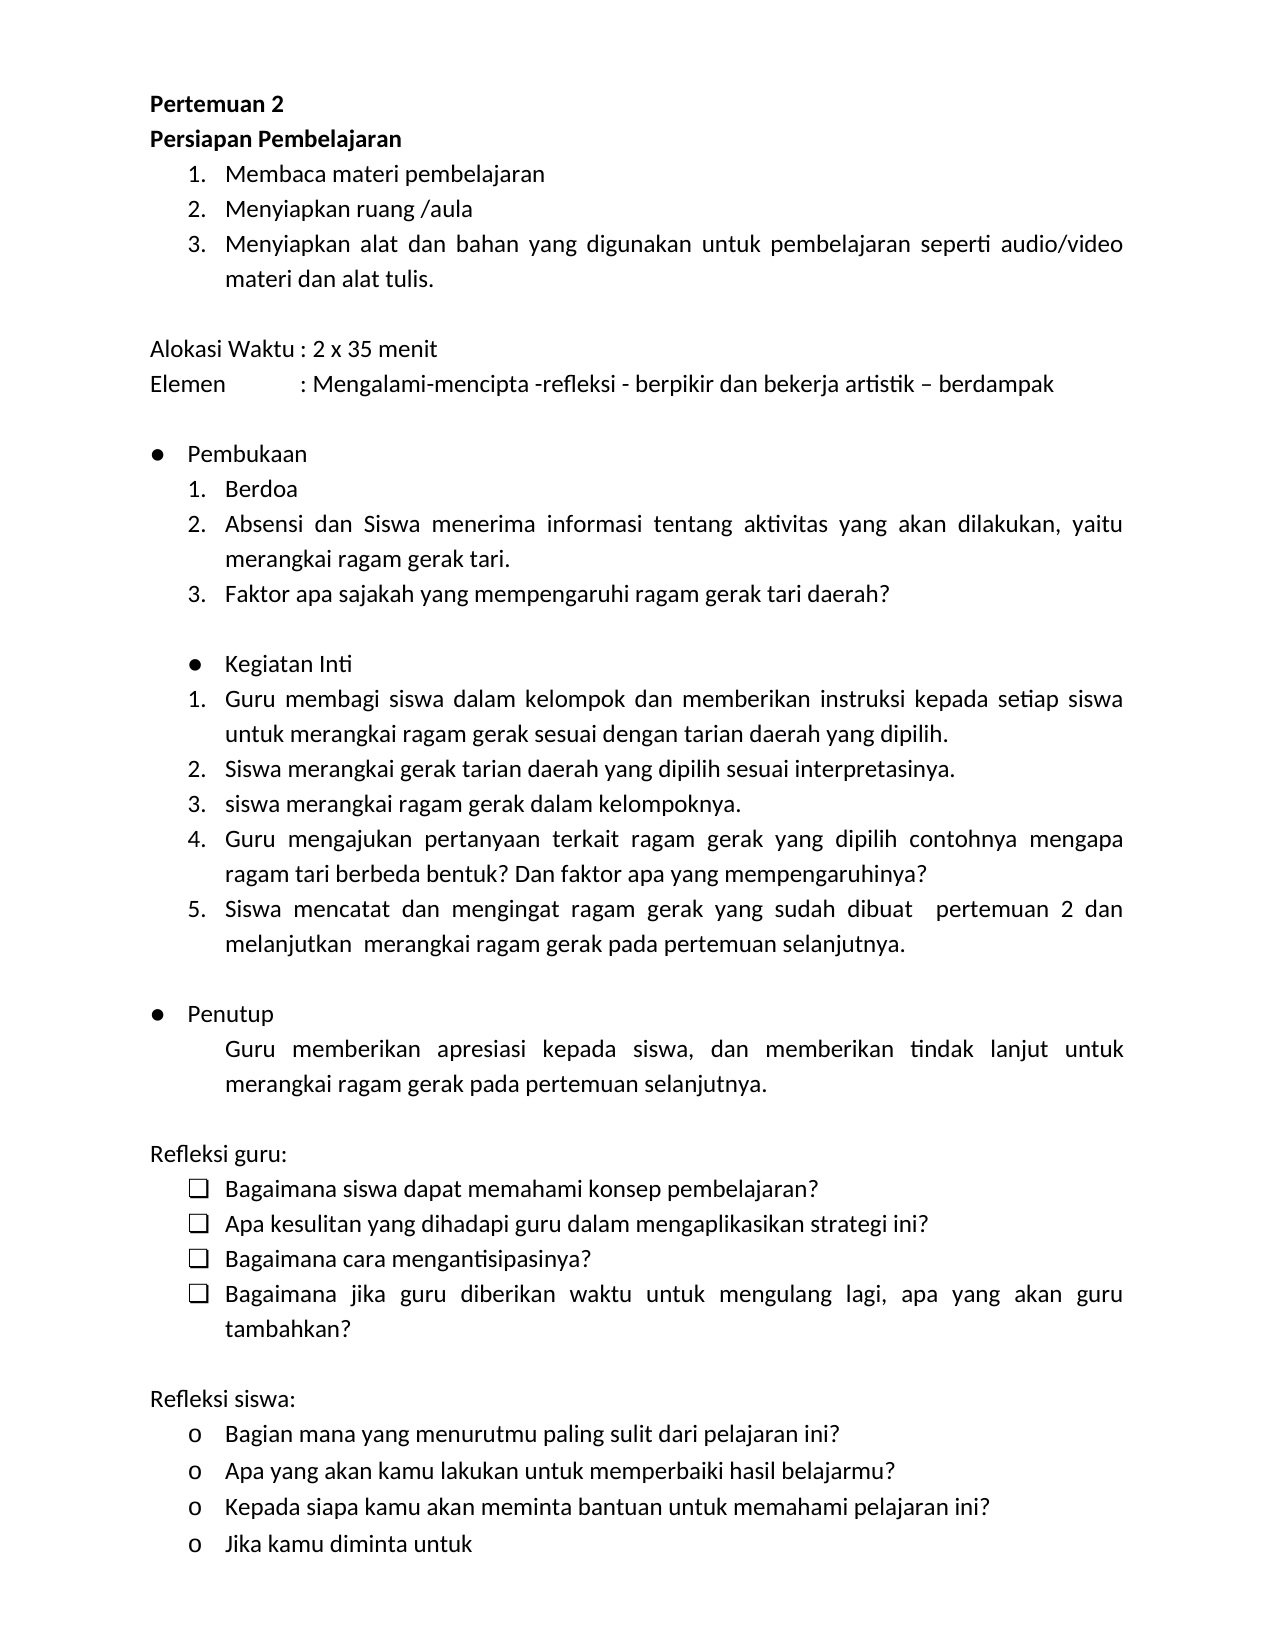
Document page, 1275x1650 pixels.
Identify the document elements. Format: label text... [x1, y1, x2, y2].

list Kegiatan Inti [187, 649, 1125, 679]
list Kepada siapa kamu akan meminta bantuan untuk memahami pelajaran ini? [187, 1492, 1125, 1523]
text Pertemuan 2 [150, 89, 1125, 119]
list Apa yang akan kamu lakukan untuk memperbaiki hasil belajarmu? [187, 1455, 1125, 1487]
list Bagaimana siswa dapat memahami konsep pembelajaran? [187, 1174, 1125, 1204]
list Membaca materi pembelajaran [187, 159, 1125, 189]
list Penutup [150, 999, 1125, 1029]
list Berdoa [187, 474, 1125, 504]
text Guru memberikan apresiasi kepada siswa, dan memberikan tindak lanjut untuk merangkai ragam gerak pada pertemuan selanjutnya. [225, 1034, 1125, 1099]
text Refleksi guru: [150, 1139, 1125, 1169]
list Menyiapkan alat dan bahan yang digunakan untuk pembelajaran seperti audio/video materi dan alat tulis. [187, 229, 1125, 294]
list Absensi dan Siswa menerima informasi tentang aktivitas yang akan dilakukan, yaitu merangkai ragam gerak tari. [187, 509, 1125, 574]
list Siswa merangkai gerak tarian daerah yang dipilih sesuai interpretasinya. [187, 754, 1125, 784]
list Faktor apa sajakah yang mempengaruhi ragam gerak tari daerah? [187, 579, 1125, 609]
list Guru membagi siswa dalam kelompok dan memberikan instruksi kepada setiap siswa untuk merangkai ragam gerak sesuai dengan tarian daerah yang dipilih. [187, 684, 1125, 749]
list Bagaimana cara mengantisipasinya? [187, 1244, 1125, 1274]
list Siswa mencatat dan mengingat ragam gerak yang sudah dibuat pertemuan 2 dan melanjutkan merangkai ragam gerak pada pertemuan selanjutnya. [187, 894, 1125, 959]
list Apa kesulitan yang dihadapi guru dalam mengaplikasikan strategi ini? [187, 1209, 1125, 1239]
text Elemen : Mengalami-mencipta -refleksi - berpikir dan bekerja artistik – berdampak [150, 369, 1125, 399]
list Jika kamu diminta untuk [187, 1528, 1125, 1560]
list Pembukaan [150, 439, 1125, 469]
text Refleksi siswa: [150, 1384, 1125, 1414]
list Menyiapkan ruang /aula [187, 194, 1125, 224]
text Persiapan Pembelajaran [150, 124, 1125, 154]
list Bagaimana jika guru diberikan waktu untuk mengulang lagi, apa yang akan guru tambahkan? [187, 1279, 1125, 1344]
list Bagian mana yang menurutmu paling sulit dari pelajaran ini? [187, 1419, 1125, 1450]
list siswa merangkai ragam gerak dalam kelompoknya. [187, 789, 1125, 819]
list Guru mengajukan pertanyaan terkait ragam gerak yang dipilih contohnya mengapa ragam tari berbeda bentuk? Dan faktor apa yang mempengaruhinya? [187, 824, 1125, 889]
text Alokasi Waktu : 2 x 35 menit [150, 334, 1125, 364]
